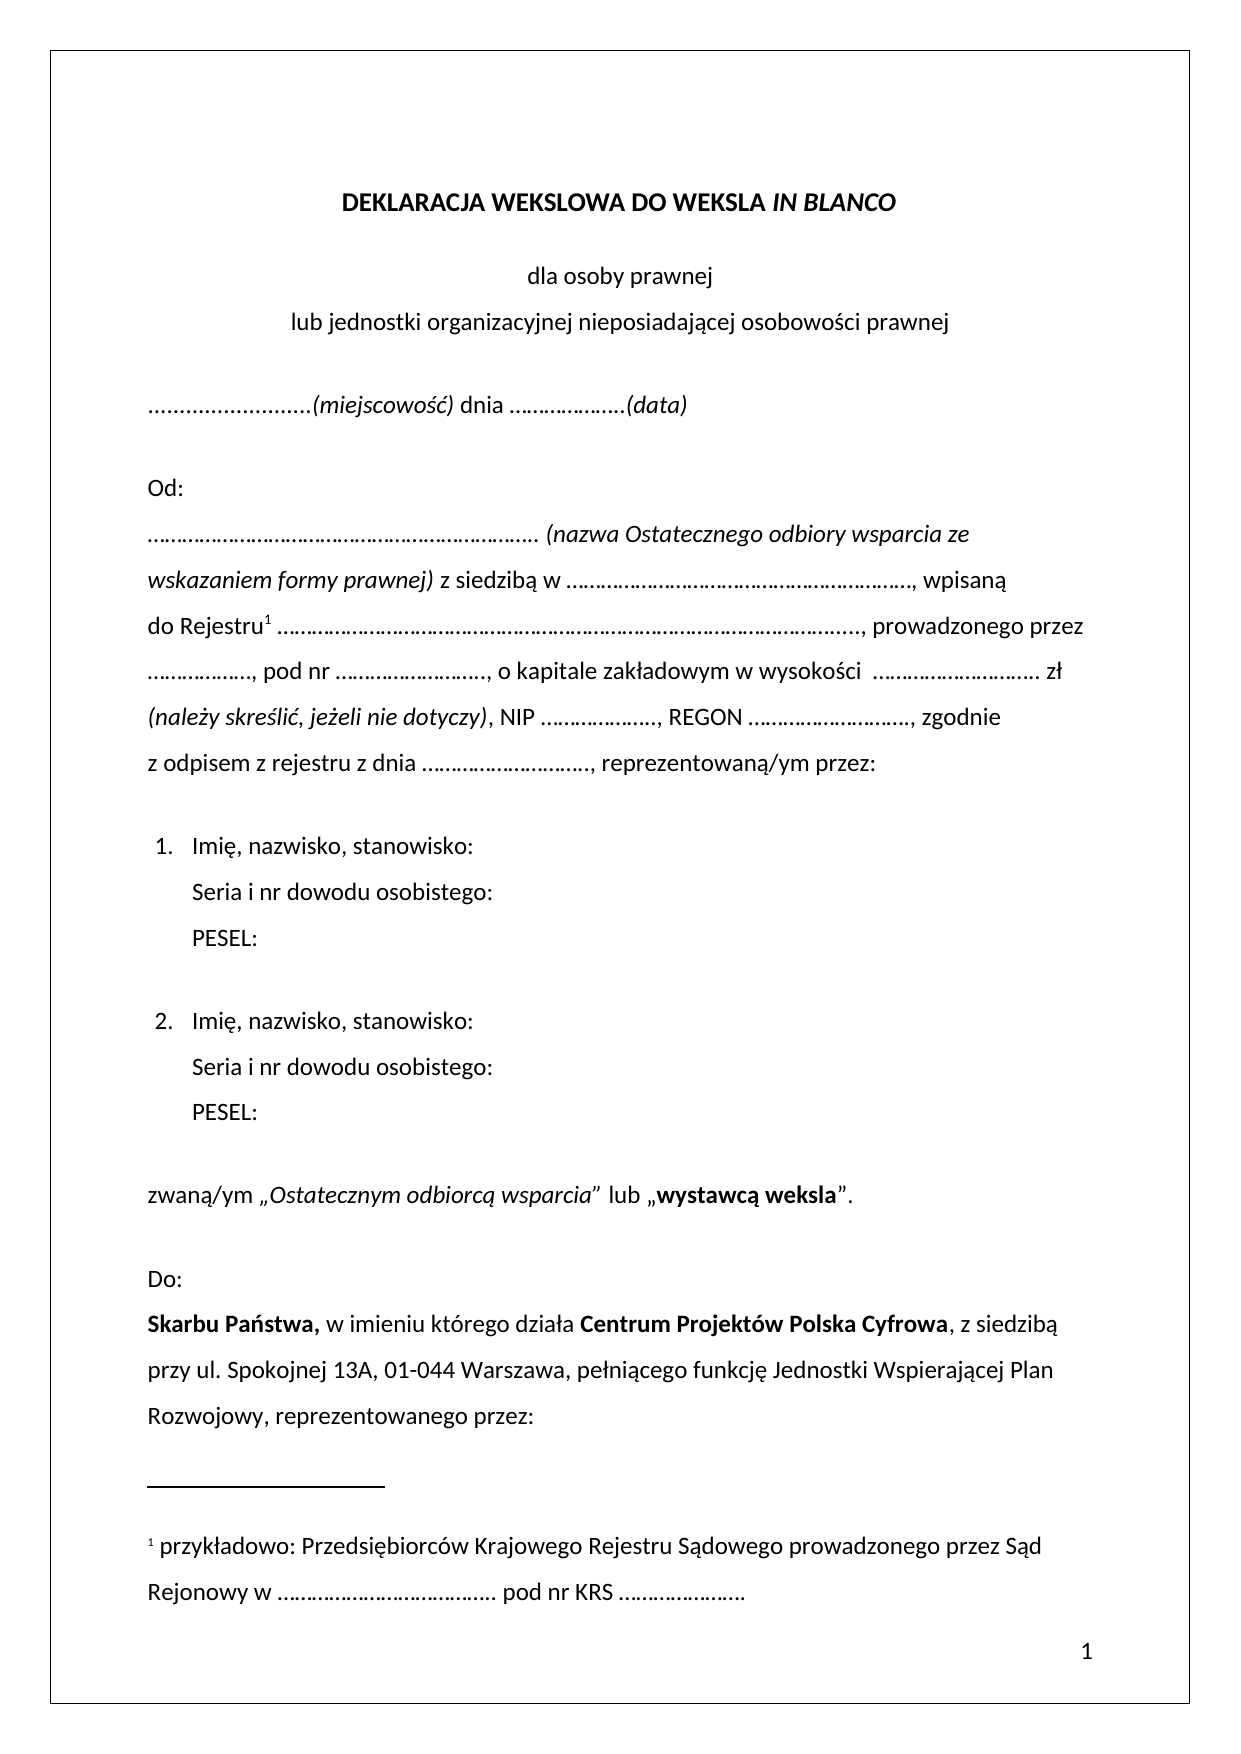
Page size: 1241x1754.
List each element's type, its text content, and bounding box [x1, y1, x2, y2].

text dla osoby prawnej lub jednostki organizacyjnej nieposiadającej osobowości prawnej [147, 260, 1093, 337]
subtitle DEKLARACJA WEKSLOWA DO WEKSLA IN BLANCO [147, 185, 1093, 218]
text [147, 1263, 1093, 1431]
text ..........................(miejscowość) dnia ………………..(data) [147, 389, 1093, 420]
text Od: ………………………………………………………….. (nazwa Ostatecznego odbiory wsparcia ze wskazaniem formy prawnej) z siedzibą w ……………………………………………………, wpisaną do Rejestru ……………………………………………………………………………………....., prowadzonego przez ………………, pod nr …………………….., o kapitale zakładowym w wysokości ……………………….. zł (należy skreślić, jeżeli nie dotyczy), NIP ……………….., REGON ………………………., zgodnie z odpisem z rejestru z dnia ……………………….., reprezentowaną/ym przez: [147, 473, 1093, 777]
list Imię, nazwisko, stanowisko: Seria i nr dowodu osobistego: PESEL: [154, 830, 1093, 952]
list Imię, nazwisko, stanowisko: Seria i nr dowodu osobistego: PESEL: [154, 1005, 1093, 1127]
text zwaną/ym „Ostatecznym odbiorcą wsparcia” lub „wystawcą weksla”. [147, 1179, 1093, 1210]
